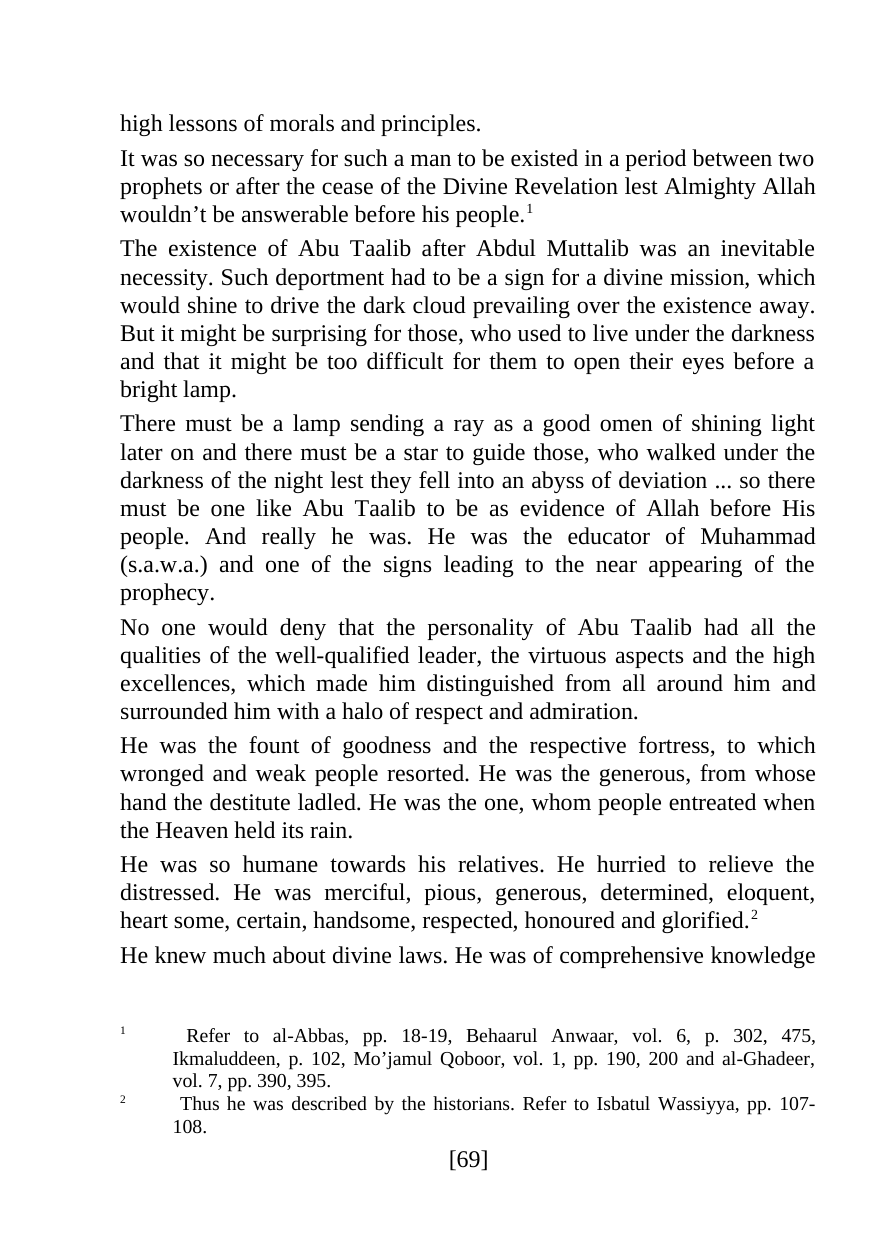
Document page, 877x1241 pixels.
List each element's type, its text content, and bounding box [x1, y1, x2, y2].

text There must be a lamp sending a ray as a good omen of shining light later on and there must be a star to guide those, who walked under the darkness of the night lest they fell into an abyss of deviation ... so there must be one like Abu Taalib to be as evidence of Allah before His people. And really he was. He was the educator of Muhammad (s.a.w.a.) and one of the signs leading to the near appearing of the prophecy. [120, 409, 817, 606]
text He was the fount of goodness and the respective fortress, to which wronged and weak people resorted. He was the generous, from whose hand the destitute ladled. He was the one, whom people entreated when the Heaven held its rain. [120, 731, 817, 844]
text No one would deny that the personality of Abu Taalib had all the qualities of the well-qualified leader, the virtuous aspects and the high excellences, which made him distinguished from all around him and surrounded him with a halo of respect and admiration. [120, 612, 817, 725]
text It was so necessary for such a man to be existed in a period between two prophets or after the cease of the Divine Revelation lest Almighty Allah wouldn’t be answerable before his people. [120, 144, 817, 228]
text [120, 941, 817, 969]
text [120, 109, 817, 137]
text He was so humane towards his relatives. He hurried to relieve the distressed. He was merciful, pious, generous, determined, eloquent, heart some, certain, handsome, respected, honoured and glorified. [120, 850, 817, 934]
text The existence of Abu Taalib after Abdul Muttalib was an inevitable necessity. Such deportment had to be a sign for a divine mission, which would shine to drive the dark cloud prevailing over the existence away. But it might be surprising for those, who used to live under the darkness and that it might be too difficult for them to open their eyes before a bright lamp. [120, 234, 817, 403]
